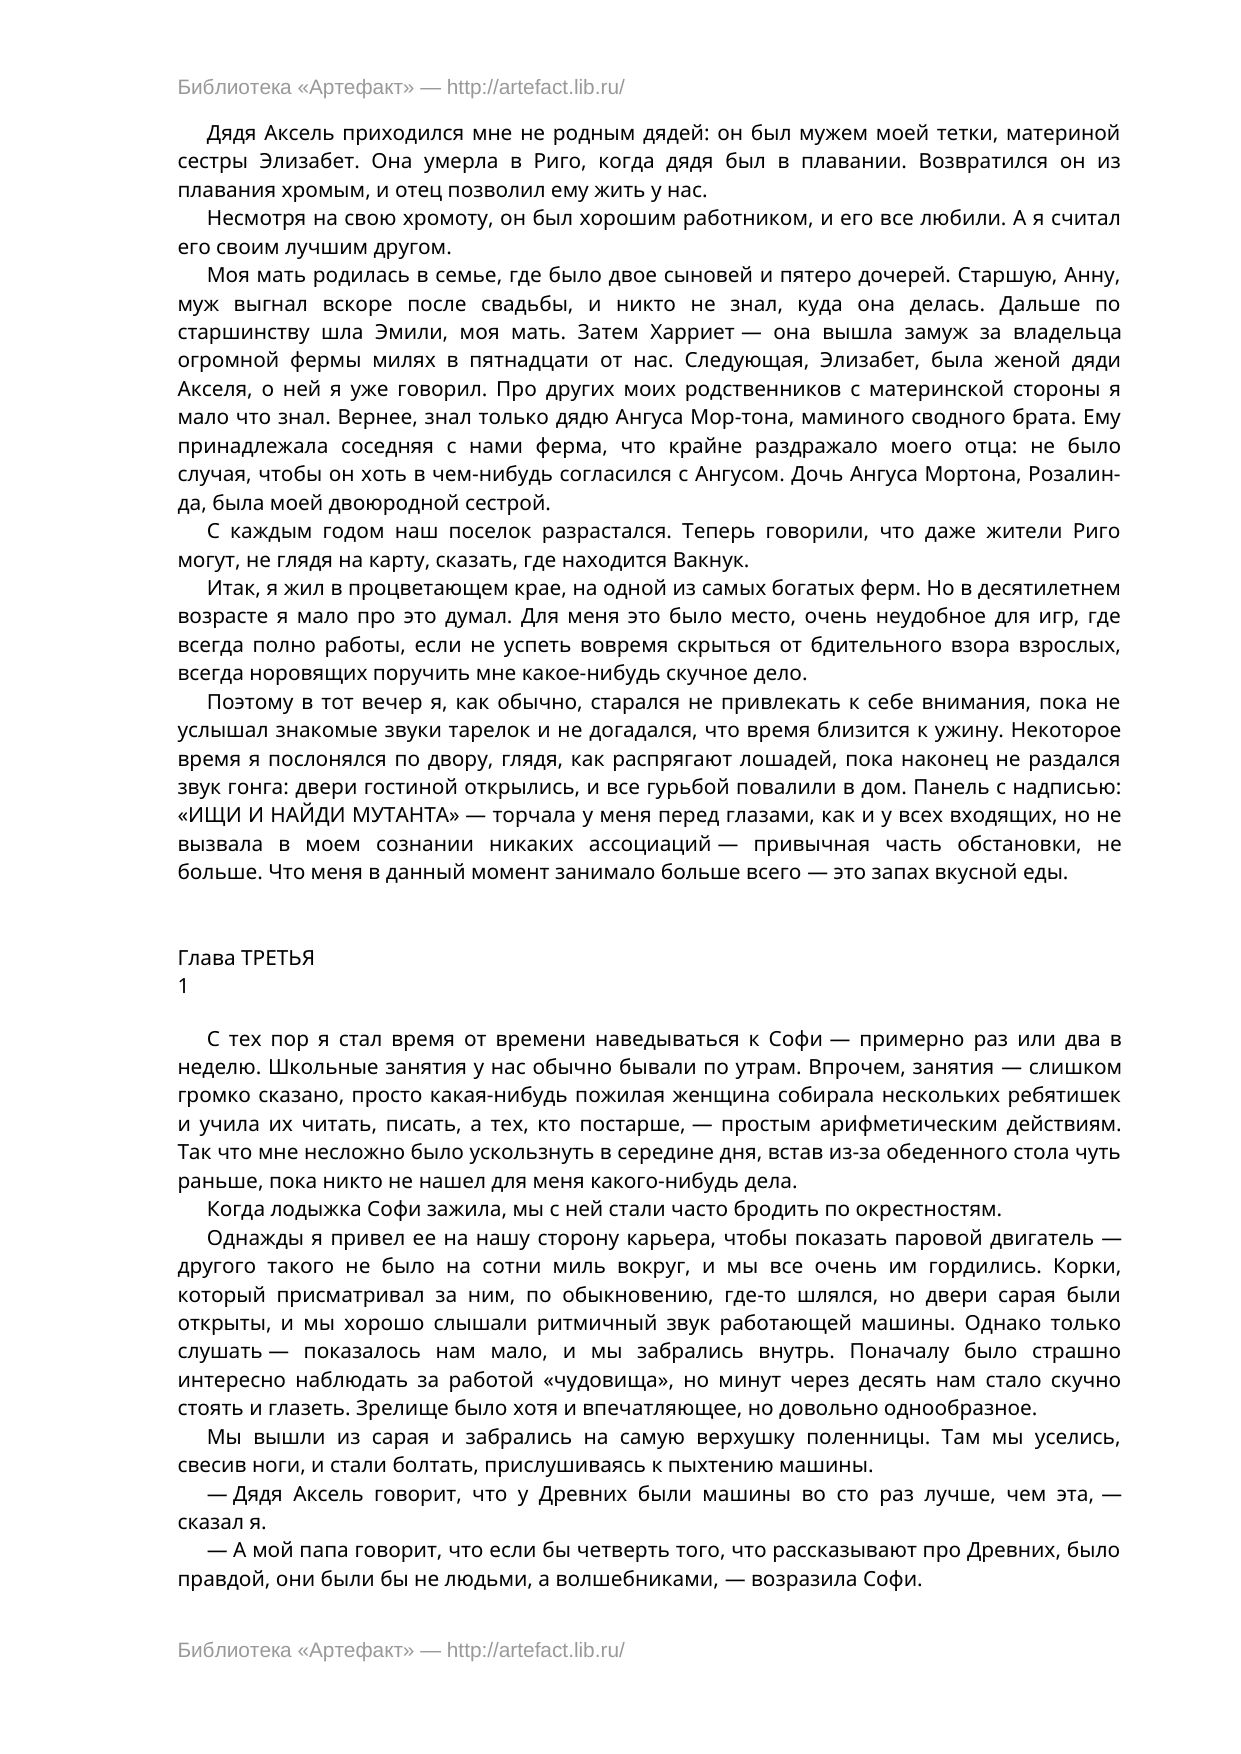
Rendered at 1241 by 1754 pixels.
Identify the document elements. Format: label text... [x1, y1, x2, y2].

text С каждым годом наш поселок разрастался. Теперь говорили, что даже жители Риго могут, не глядя на карту, сказать, где находится Вакнук. [177, 516, 1122, 573]
text — А мой папа говорит, что если бы четверть того, что рассказывают про Древних, было правдой, они были бы не людьми, а волшебниками, — возразила Софи. [177, 1536, 1122, 1592]
text Итак, я жил в процветающем крае, на одной из самых богатых ферм. Но в десятилетнем возрасте я мало про это думал. Для меня это было место, очень неудобное для игр, где всегда полно работы, если не успеть вовремя скрыться от бдительного взора взрослых, всегда норовящих поручить мне какое-нибудь скучное дело. [177, 573, 1122, 687]
text Поэтому в тот вечер я, как обычно, старался не привлекать к себе внимания, пока не услышал знакомые звуки тарелок и не догадался, что время близится к ужину. Некоторое время я послонялся по двору, глядя, как распрягают лошадей, пока наконец не раздался звук гонга: двери гостиной открылись, и все гурьбой повалили в дом. Панель с надписью: «ИЩИ И НАЙДИ МУТАНТА» — торчала у меня перед глазами, как и у всех входящих, но не вызвала в моем сознании никаких ассоциаций — привычная часть обстановки, не больше. Что меня в данный момент занимало больше всего — это запах вкусной еды. [177, 687, 1122, 886]
text Мы вышли из сарая и забрались на самую верхушку поленницы. Там мы уселись, свесив ноги, и стали болтать, прислушиваясь к пыхтению машины. [177, 1422, 1122, 1479]
text — Дядя Аксель говорит, что у Древних были машины во сто раз лучше, чем эта, — сказал я. [177, 1479, 1122, 1536]
subtitle 1 [177, 971, 1122, 1000]
text Дядя Аксель приходился мне не родным дядей: он был мужем моей тетки, материной сестры Элизабет. Она умерла в Риго, когда дядя был в плавании. Возвратился он из плавания хромым, и отец позволил ему жить у нас. [177, 118, 1122, 203]
text С тех пор я стал время от времени наведываться к Софи — примерно раз или два в неделю. Школьные занятия у нас обычно бывали по утрам. Впрочем, занятия — слишком громко сказано, просто какая-нибудь пожилая женщина собирала нескольких ребятишек и учила их читать, писать, а тех, кто постарше, — простым арифметическим действиям. Так что мне несложно было ускользнуть в середине дня, встав из-за обеденного стола чуть раньше, пока никто не нашел для меня какого-нибудь дела. [177, 1024, 1122, 1194]
subtitle Глава ТРЕТЬЯ [177, 943, 1122, 971]
text Когда лодыжка Софи зажила, мы с ней стали часто бродить по окрестностям. [177, 1194, 1122, 1223]
text Несмотря на свою хромоту, он был хорошим работником, и его все любили. А я считал его своим лучшим другом. [177, 203, 1122, 260]
text Моя мать родилась в семье, где было двое сыновей и пятеро дочерей. Старшую, Анну, муж выгнал вскоре после свадьбы, и никто не знал, куда она делась. Дальше по старшинству шла Эмили, моя мать. Затем Харриет — она вышла замуж за владельца огромной фермы милях в пятнадцати от нас. Следующая, Элизабет, была женой дяди Акселя, о ней я уже говорил. Про других моих родственников с материнской стороны я мало что знал. Вернее, знал только дядю Ангуса Мор-тона, маминого сводного брата. Ему принадлежала соседняя с нами ферма, что крайне раздражало моего отца: не было случая, чтобы он хоть в чем-нибудь согласился с Ангусом. Дочь Ангуса Мортона, Розалин-да, была моей двоюродной сестрой. [177, 260, 1122, 516]
text Однажды я привел ее на нашу сторону карьера, чтобы показать паровой двигатель — другого такого не было на сотни миль вокруг, и мы все очень им гордились. Корки, который присматривал за ним, по обыкновению, где-то шлялся, но двери сарая были открыты, и мы хорошо слышали ритмичный звук работающей машины. Однако только слушать — показалось нам мало, и мы забрались внутрь. Поначалу было страшно интересно наблюдать за работой «чудовища», но минут через десять нам стало скучно стоять и глазеть. Зрелище было хотя и впечатляющее, но довольно однообразное. [177, 1223, 1122, 1422]
